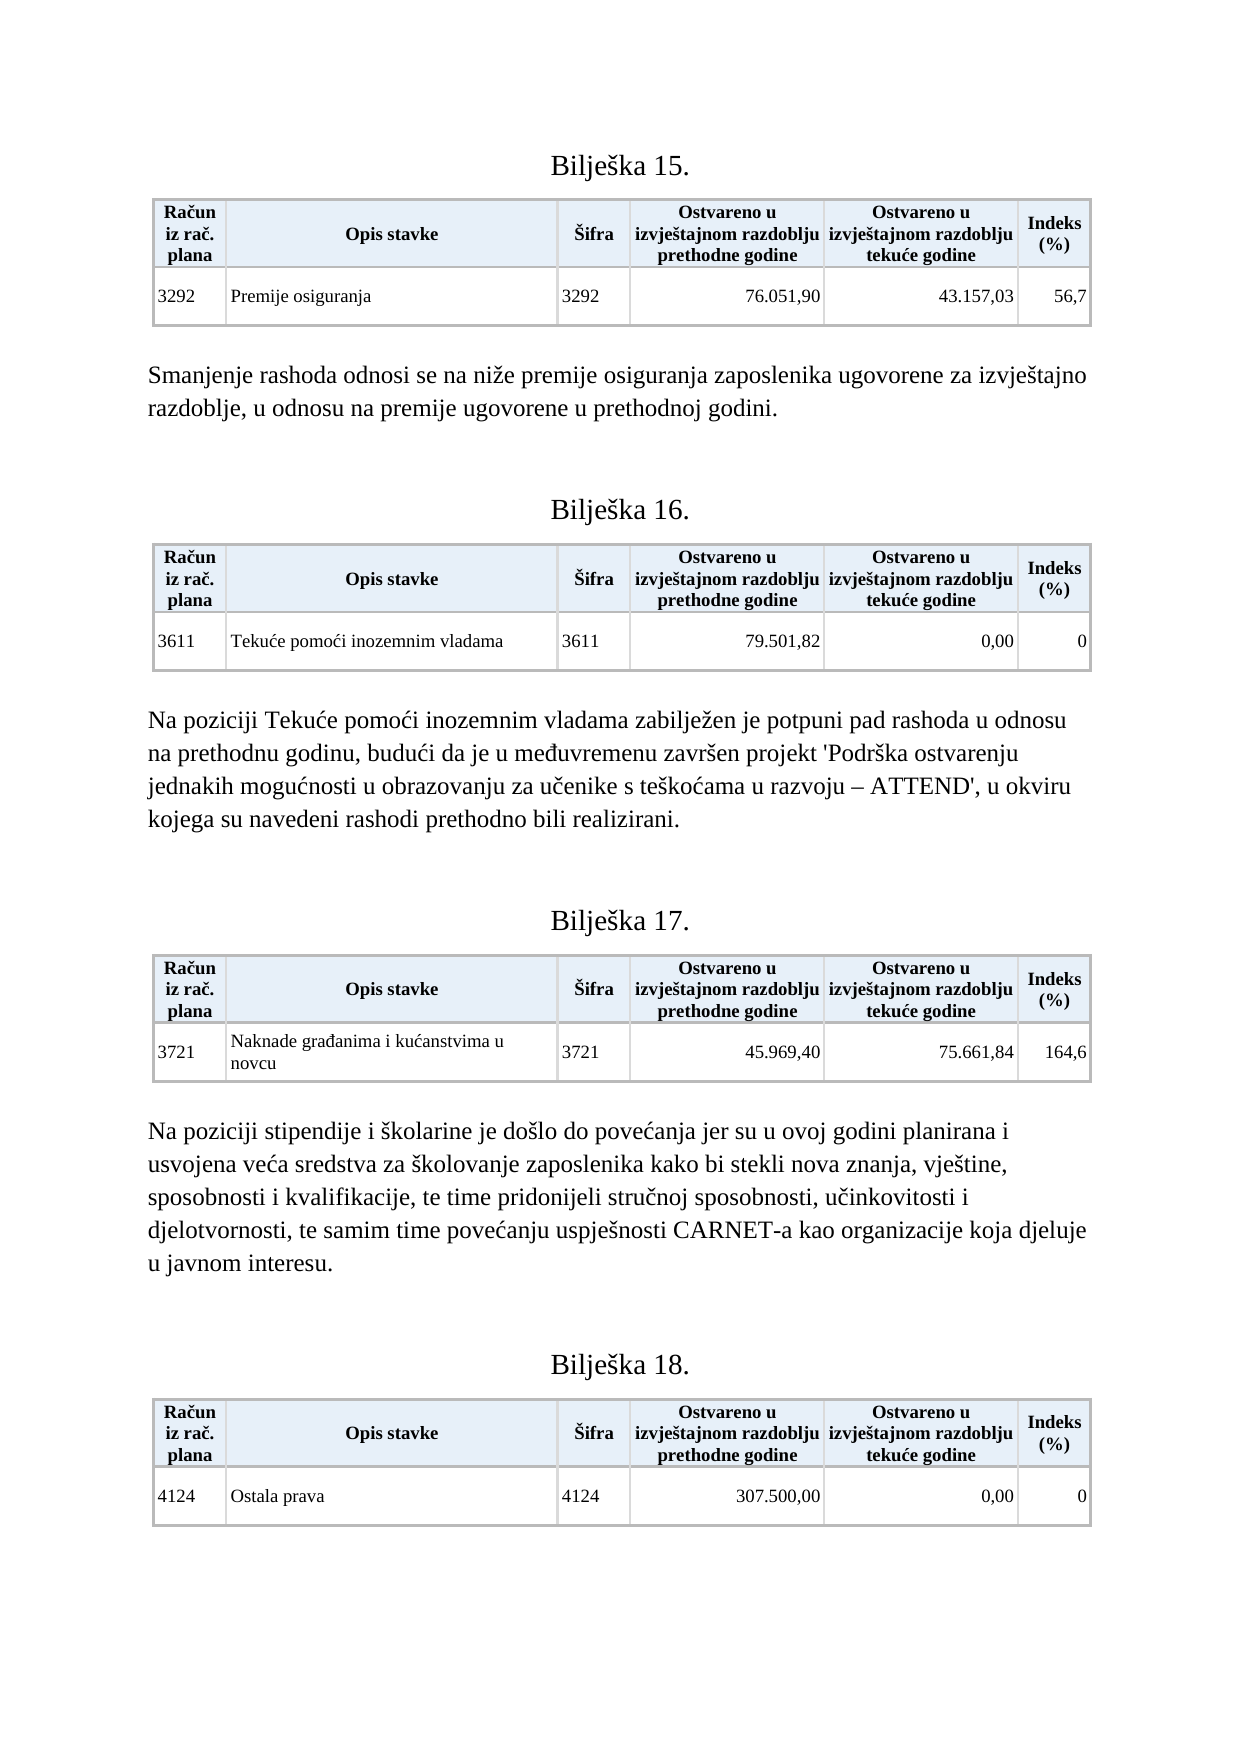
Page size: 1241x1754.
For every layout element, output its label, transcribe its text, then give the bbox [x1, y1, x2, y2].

table_header Račun iz rač. plana [155, 546, 225, 611]
table_header Ostvareno u izvještajnom razdoblju prethodne godine [631, 1401, 823, 1465]
table_cell 4124 [155, 1468, 225, 1524]
table_cell 56,7 [1019, 268, 1089, 324]
table_header Opis stavke [227, 1401, 556, 1465]
table_cell Ostala prava [227, 1468, 556, 1524]
text Bilješka 15. [148, 148, 1093, 181]
table_cell 164,6 [1019, 1024, 1089, 1080]
table_cell 0 [1019, 613, 1089, 669]
table_header Račun iz rač. plana [155, 957, 225, 1021]
table_header Račun iz rač. plana [155, 201, 225, 266]
table_header Ostvareno u izvještajnom razdoblju tekuće godine [825, 201, 1017, 266]
table_header Ostvareno u izvještajnom razdoblju prethodne godine [631, 957, 823, 1021]
table_header Ostvareno u izvještajnom razdoblju prethodne godine [631, 546, 823, 611]
table_header Račun iz rač. plana [155, 1401, 225, 1465]
table_cell 0,00 [825, 1468, 1017, 1524]
table_cell 0,00 [825, 613, 1017, 669]
table_header Šifra [559, 201, 629, 266]
table_header Šifra [559, 1401, 629, 1465]
table_cell Tekuće pomoći inozemnim vladama [227, 613, 556, 669]
table_header Opis stavke [227, 201, 556, 266]
table_cell 3721 [155, 1024, 225, 1080]
text Bilješka 17. [148, 903, 1093, 937]
table_cell 0 [1019, 1468, 1089, 1524]
table_cell Premije osiguranja [227, 268, 556, 324]
table_cell 4124 [559, 1468, 629, 1524]
text Na poziciji Tekuće pomoći inozemnim vladama zabilježen je potpuni pad rashoda u odnosu na prethodnu godinu, budući da je u međuvremenu završen projekt 'Podrška ostvarenju jednakih mogućnosti u obrazovanju za učenike s teškoćama u razvoju – ATTEND', u okviru kojega su navedeni rashodi prethodno bili realizirani. [148, 705, 1093, 833]
table_header Ostvareno u izvještajnom razdoblju tekuće godine [825, 1401, 1017, 1465]
table_cell 43.157,03 [825, 268, 1017, 324]
text Na poziciji stipendije i školarine je došlo do povećanja jer su u ovoj godini planirana i usvojena veća sredstva za školovanje zaposlenika kako bi stekli nova znanja, vještine, sposobnosti i kvalifikacije, te time pridonijeli stručnoj sposobnosti, učinkovitosti i djelotvornosti, te samim time povećanju uspješnosti CARNET-a kao organizacije koja djeluje u javnom interesu. [148, 1116, 1093, 1277]
table_header Ostvareno u izvještajnom razdoblju tekuće godine [825, 957, 1017, 1021]
table_cell 3292 [559, 268, 629, 324]
table_header Indeks (%) [1019, 1401, 1089, 1465]
table_cell Naknade građanima i kućanstvima u novcu [227, 1024, 556, 1080]
table_cell 307.500,00 [631, 1468, 823, 1524]
text Bilješka 16. [148, 492, 1093, 526]
table_header Ostvareno u izvještajnom razdoblju prethodne godine [631, 201, 823, 266]
table_header Opis stavke [227, 957, 556, 1021]
table_header Opis stavke [227, 546, 556, 611]
table_header Šifra [559, 546, 629, 611]
table_header Indeks (%) [1019, 957, 1089, 1021]
table_cell 76.051,90 [631, 268, 823, 324]
table_cell 3611 [559, 613, 629, 669]
table_cell 75.661,84 [825, 1024, 1017, 1080]
text Bilješka 18. [148, 1347, 1093, 1381]
table_cell 3292 [155, 268, 225, 324]
table_cell 3611 [155, 613, 225, 669]
table_cell 3721 [559, 1024, 629, 1080]
text Smanjenje rashoda odnosi se na niže premije osiguranja zaposlenika ugovorene za izvještajno razdoblje, u odnosu na premije ugovorene u prethodnoj godini. [148, 360, 1093, 422]
table_cell 45.969,40 [631, 1024, 823, 1080]
table_header Ostvareno u izvještajnom razdoblju tekuće godine [825, 546, 1017, 611]
table_cell 79.501,82 [631, 613, 823, 669]
table_header Indeks (%) [1019, 546, 1089, 611]
table_header Šifra [559, 957, 629, 1021]
table_header Indeks (%) [1019, 201, 1089, 266]
